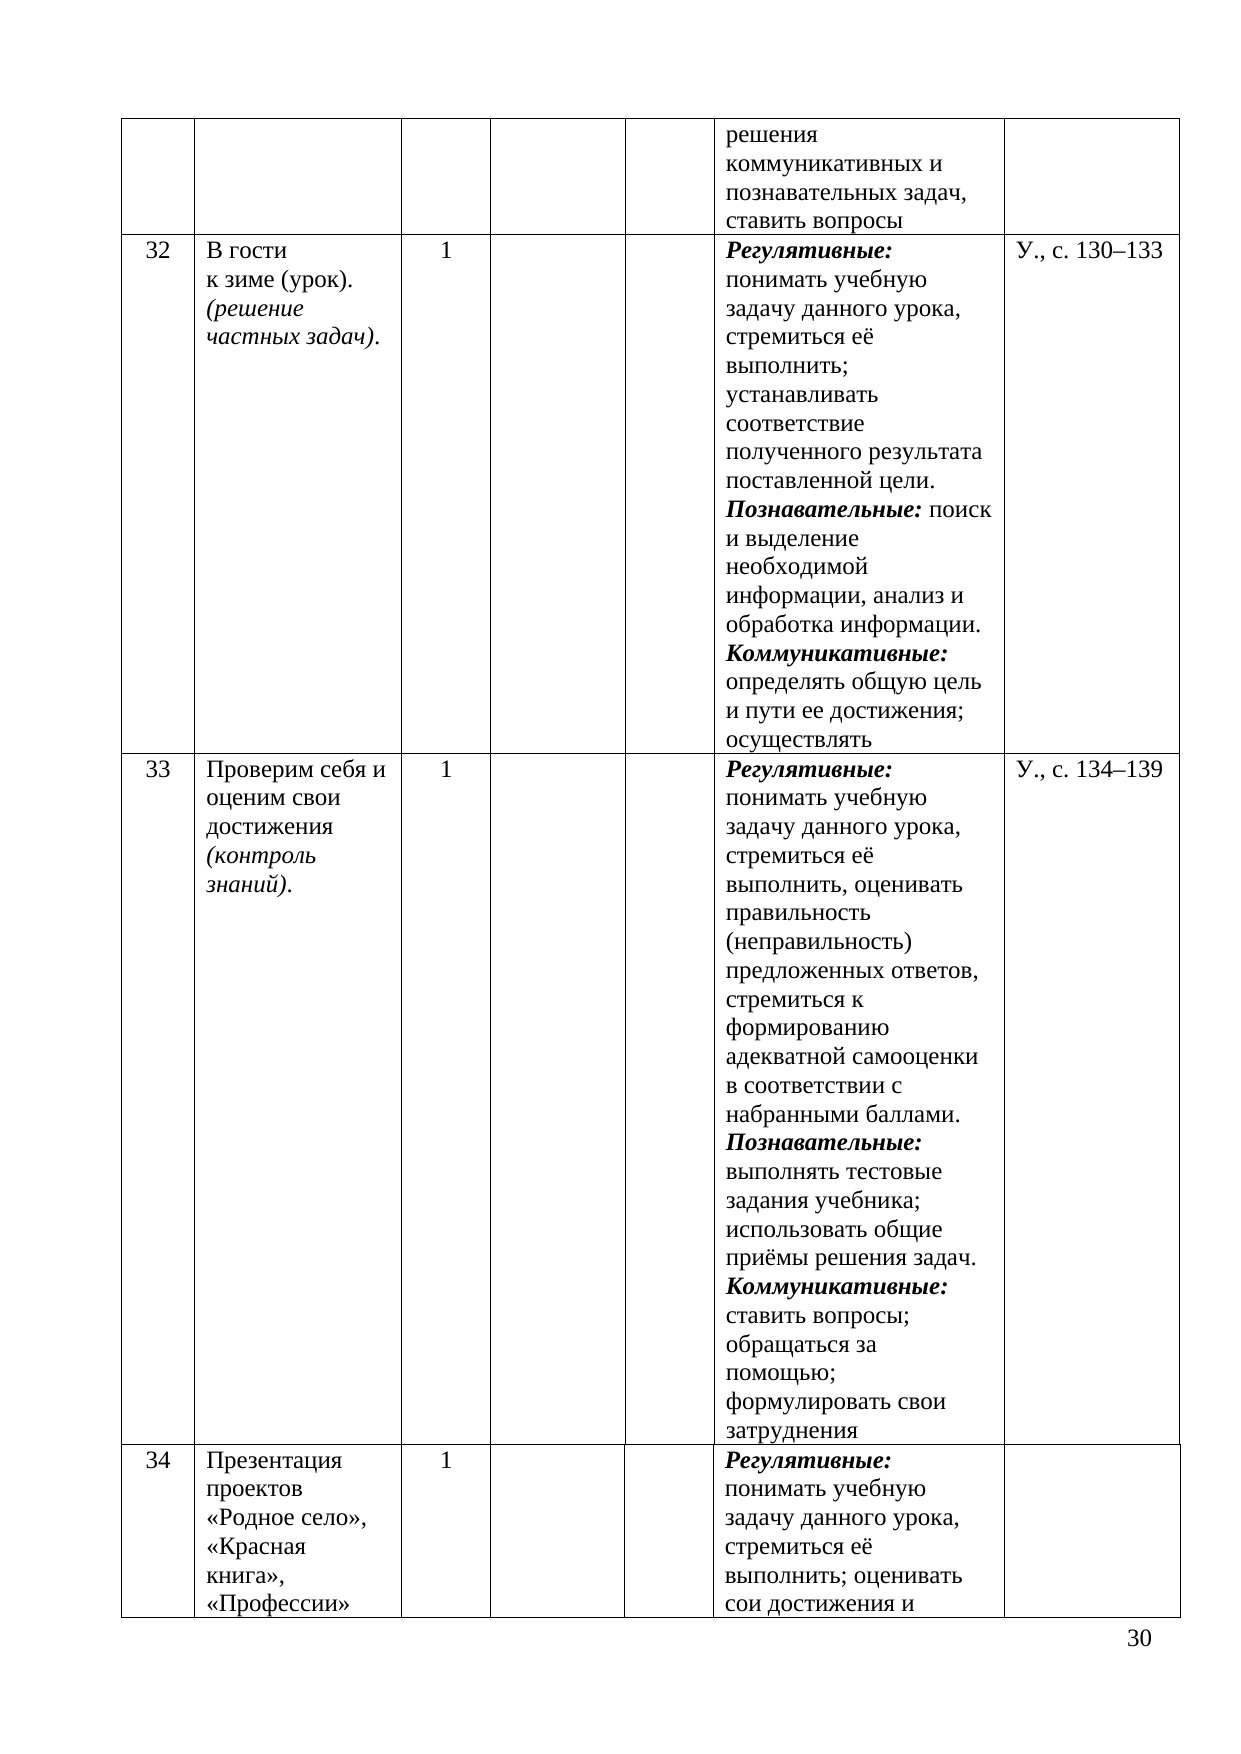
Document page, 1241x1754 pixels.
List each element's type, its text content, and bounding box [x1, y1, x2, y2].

table_cell Регулятивные: понимать учебную задачу данного урока, стремиться её выполнить, оценивать правильность (неправильность) предложенных ответов, стремиться к формированию адекватной самооценки в соответствии с набранными баллами. Познавательные: выполнять тестовые задания учебника; использовать общие приёмы решения задач. Коммуникативные: ставить вопросы; обращаться за помощью; формулировать свои затруднения [715, 754, 1004, 1444]
table_cell У., с. 134–139 [1005, 754, 1179, 1444]
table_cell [715, 119, 1004, 234]
table_cell [1005, 1445, 1180, 1617]
table_cell [626, 119, 714, 234]
table_cell 32 [122, 235, 194, 753]
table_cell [195, 1445, 401, 1617]
table_cell [625, 1445, 713, 1617]
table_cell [195, 119, 401, 234]
table_cell Регулятивные: понимать учебную задачу данного урока, стремиться её выполнить; устанавливать соответствие полученного результата поставленной цели. Познавательные: поиск и выделение необходимой информации, анализ и обработка информации. Коммуникативные: определять общую цель и пути ее достижения; осуществлять [715, 235, 1004, 753]
table_cell [491, 754, 625, 1444]
table_cell 1 [402, 119, 490, 234]
table_cell [1005, 119, 1179, 234]
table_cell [714, 1445, 1004, 1617]
table_cell В гости к зиме (урок). (решение частных задач). [195, 235, 401, 753]
table_cell 31 [122, 119, 194, 234]
table_cell [626, 235, 714, 753]
table_cell У., с. 130–133 [1005, 235, 1179, 753]
table_cell [626, 754, 714, 1444]
table_cell [491, 119, 625, 234]
table_cell [491, 235, 625, 753]
table_cell 1 [402, 754, 490, 1444]
table_cell 33 [122, 754, 194, 1444]
table_cell [491, 1445, 624, 1617]
table_cell 1 [402, 235, 490, 753]
table_cell 1 [402, 1445, 490, 1617]
table_cell Проверим себя и оценим свои достижения (контроль знаний). [195, 754, 401, 1444]
table_cell 34 [122, 1445, 194, 1617]
